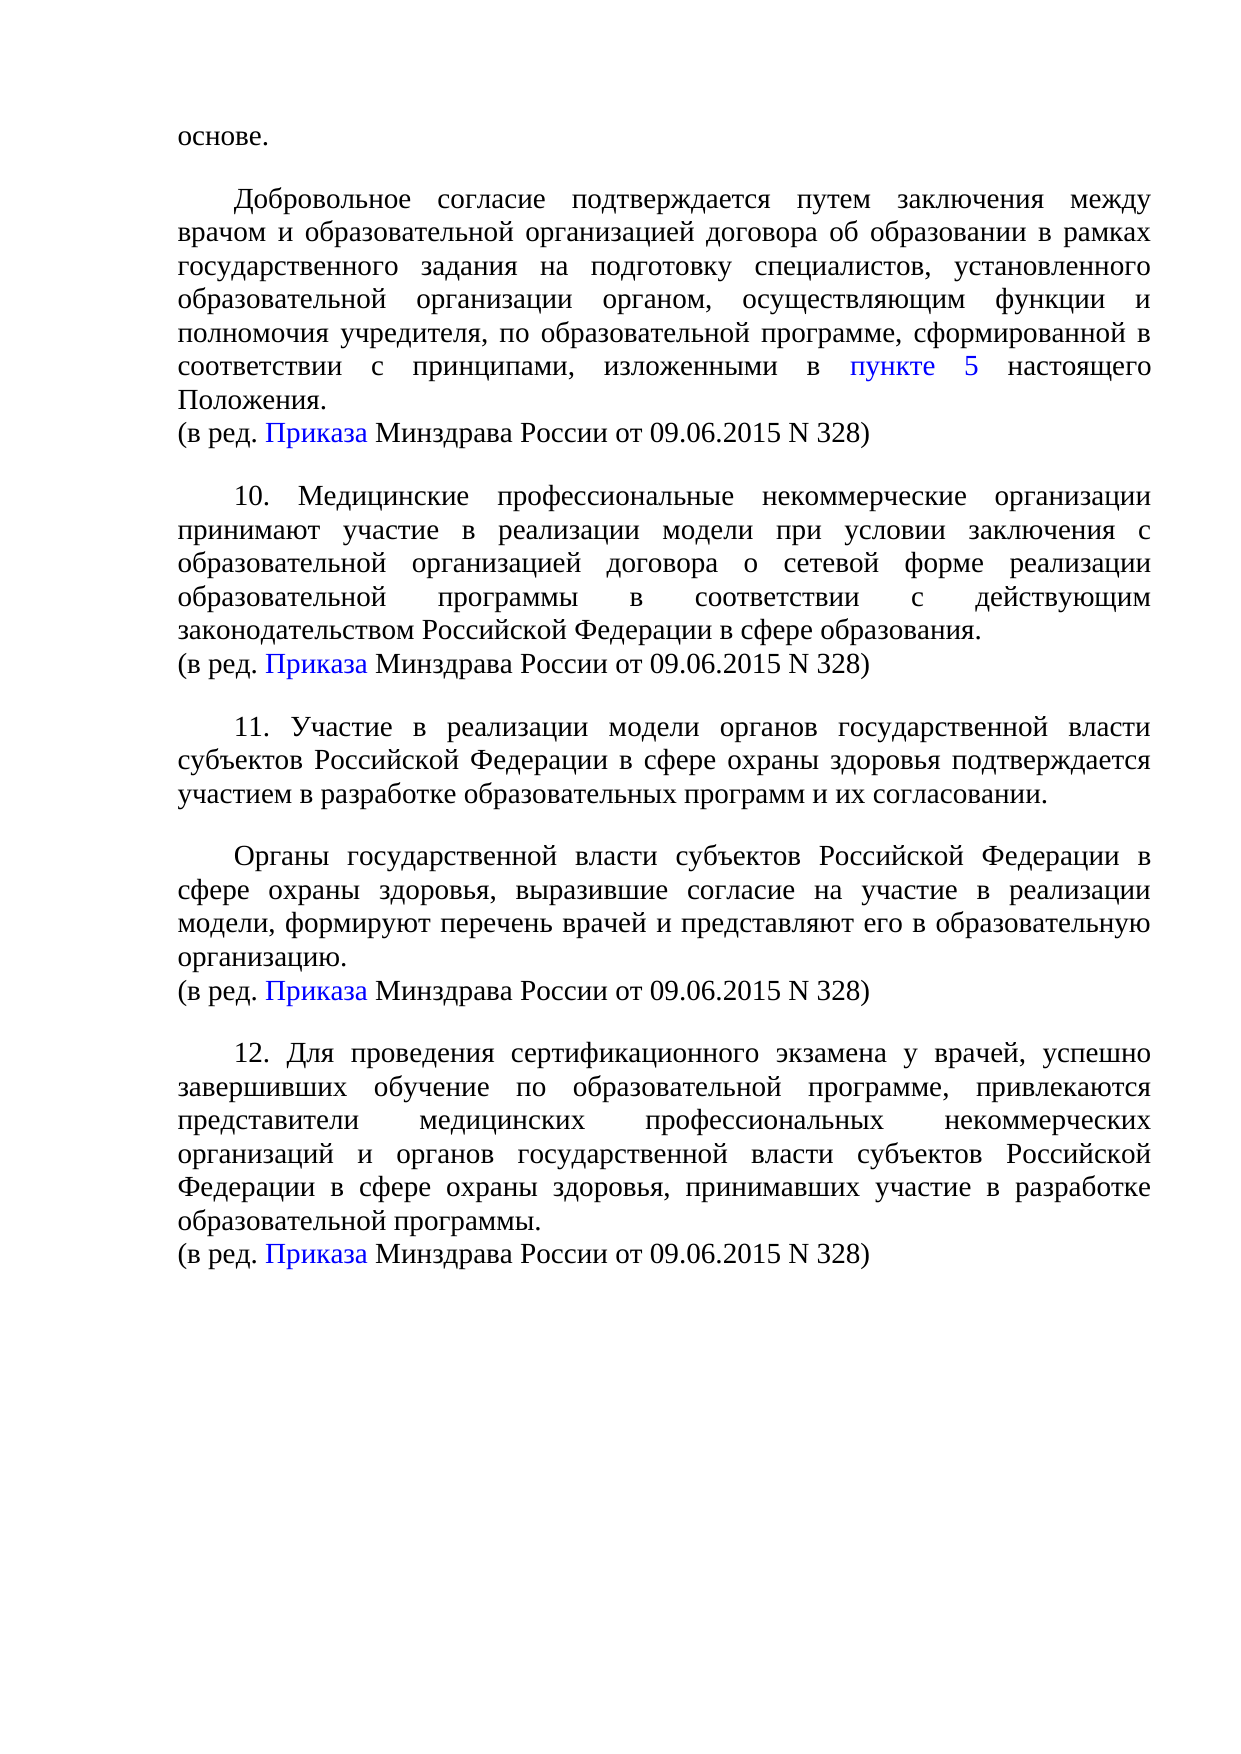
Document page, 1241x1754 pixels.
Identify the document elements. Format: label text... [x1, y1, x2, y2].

text 10. Медицинские профессиональные некоммерческие организации принимают участие в реализации модели при условии заключения с образовательной организацией договора о сетевой форме реализации образовательной программы в соответствии с действующим законодательством Российской Федерации в сфере образования. [177, 478, 1152, 646]
text (в ред. Приказа Минздрава России от 09.06.2015 N 328) [177, 1237, 1152, 1270]
text Добровольное согласие подтверждается путем заключения между врачом и образовательной организацией договора об образовании в рамках государственного задания на подготовку специалистов, установленного образовательной организации органом, осуществляющим функции и полномочия учредителя, по образовательной программе, сформированной в соответствии с принципами, изложенными в пункте 5 настоящего Положения. [177, 181, 1152, 416]
text 11. Участие в реализации модели органов государственной власти субъектов Российской Федерации в сфере охраны здоровья подтверждается участием в разработке образовательных программ и их согласовании. [177, 709, 1152, 809]
text (в ред. Приказа Минздрава России от 09.06.2015 N 328) [177, 416, 1152, 449]
text 12. Для проведения сертификационного экзамена у врачей, успешно завершивших обучение по образовательной программе, привлекаются представители медицинских профессиональных некоммерческих организаций и органов государственной власти субъектов Российской Федерации в сфере охраны здоровья, принимавших участие в разработке образовательной программы. [177, 1035, 1152, 1237]
text (в ред. Приказа Минздрава России от 09.06.2015 N 328) [177, 646, 1152, 679]
text Органы государственной власти субъектов Российской Федерации в сфере охраны здоровья, выразившие согласие на участие в реализации модели, формируют перечень врачей и представляют его в образовательную организацию. [177, 838, 1152, 973]
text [177, 118, 1152, 152]
text (в ред. Приказа Минздрава России от 09.06.2015 N 328) [177, 973, 1152, 1006]
